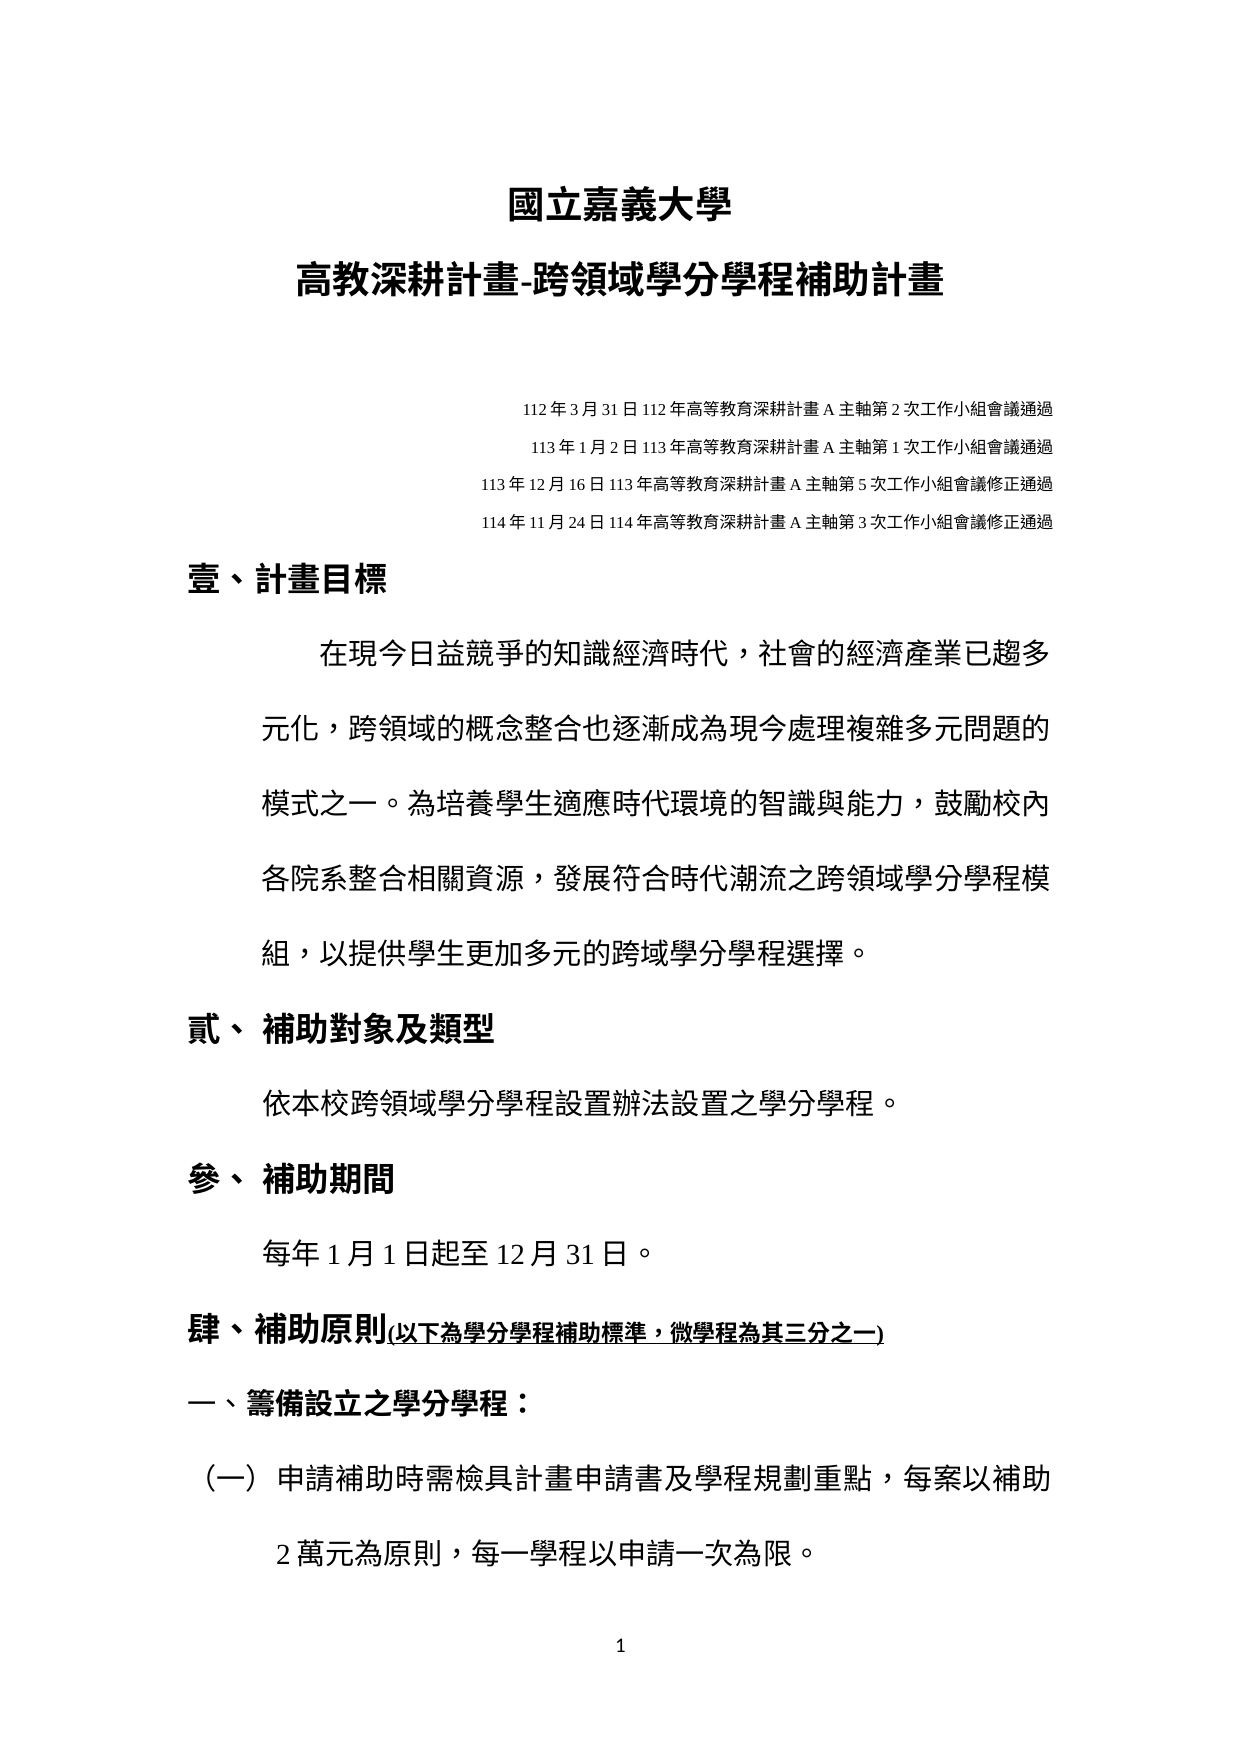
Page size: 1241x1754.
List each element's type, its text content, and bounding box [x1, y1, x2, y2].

list 補助對象及類型 [187, 989, 1053, 1064]
text 肆、補助原則(以下為學分學程補助標準，微學程為其三分之一) [187, 1289, 1053, 1364]
text 國立嘉義大學 [187, 164, 1053, 239]
text 在現今日益競爭的知識經濟時代，社會的經濟產業已趨多元化，跨領域的概念整合也逐漸成為現今處理複雜多元問題的模式之一。為培養學生適應時代環境的智識與能力，鼓勵校內各院系整合相關資源，發展符合時代潮流之跨領域學分學程模組，以提供學生更加多元的跨域學分學程選擇。 [261, 614, 1053, 989]
list 籌備設立之學分學程： [187, 1364, 1053, 1439]
text 高教深耕計畫-跨領域學分學程補助計畫 [187, 239, 1053, 314]
list 依本校跨領域學分學程設置辦法設置之學分學程。 [262, 1064, 1053, 1139]
list 申請補助時需檢具計畫申請書及學程規劃重點，每案以補助2萬元為原則，每一學程以申請一次為限。 [187, 1439, 1053, 1589]
text 113年12月16日113年高等教育深耕計畫A主軸第5次工作小組會議修正通過 [187, 464, 1053, 502]
text 壹、計畫目標 [187, 539, 1053, 614]
text 114年11月24日114年高等教育深耕計畫A主軸第3次工作小組會議修正通過 [187, 502, 1053, 539]
text 112年3月31日112年高等教育深耕計畫A主軸第2次工作小組會議通過 [187, 389, 1053, 427]
text 113年1月2日113年高等教育深耕計畫A主軸第1次工作小組會議通過 [187, 427, 1053, 464]
list 每年1月1日起至12月31日。 [262, 1214, 1053, 1289]
list 補助期間 [187, 1139, 1053, 1214]
